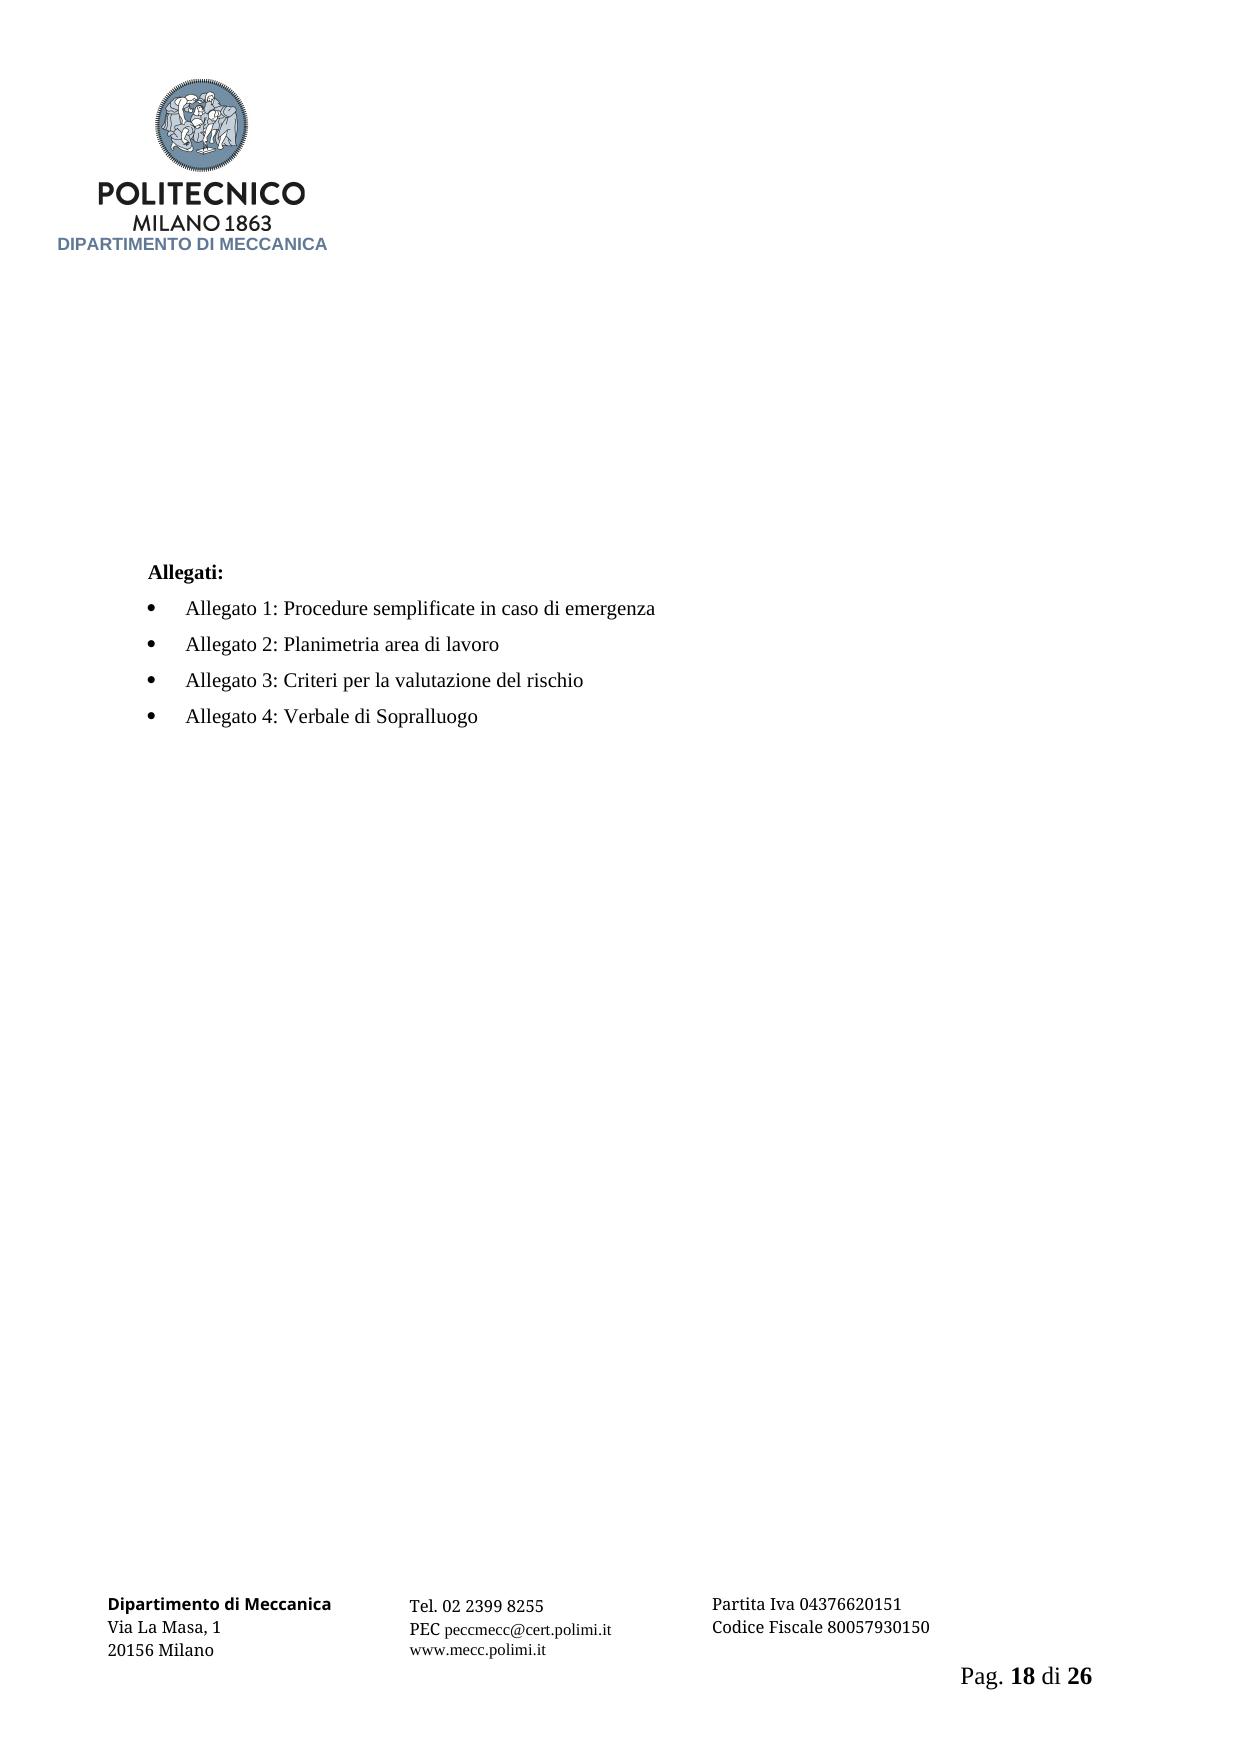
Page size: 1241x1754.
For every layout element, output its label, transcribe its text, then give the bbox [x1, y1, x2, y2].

picture [98, 79, 305, 231]
list Allegato 4: Verbale di Sopralluogo [148, 704, 1107, 728]
list Allegato 3: Criteri per la valutazione del rischio [148, 668, 1107, 692]
list Allegato 2: Planimetria area di lavoro [148, 632, 1107, 656]
text Allegati: [148, 560, 1107, 584]
list Allegato 1: Procedure semplificate in caso di emergenza [148, 596, 1107, 620]
